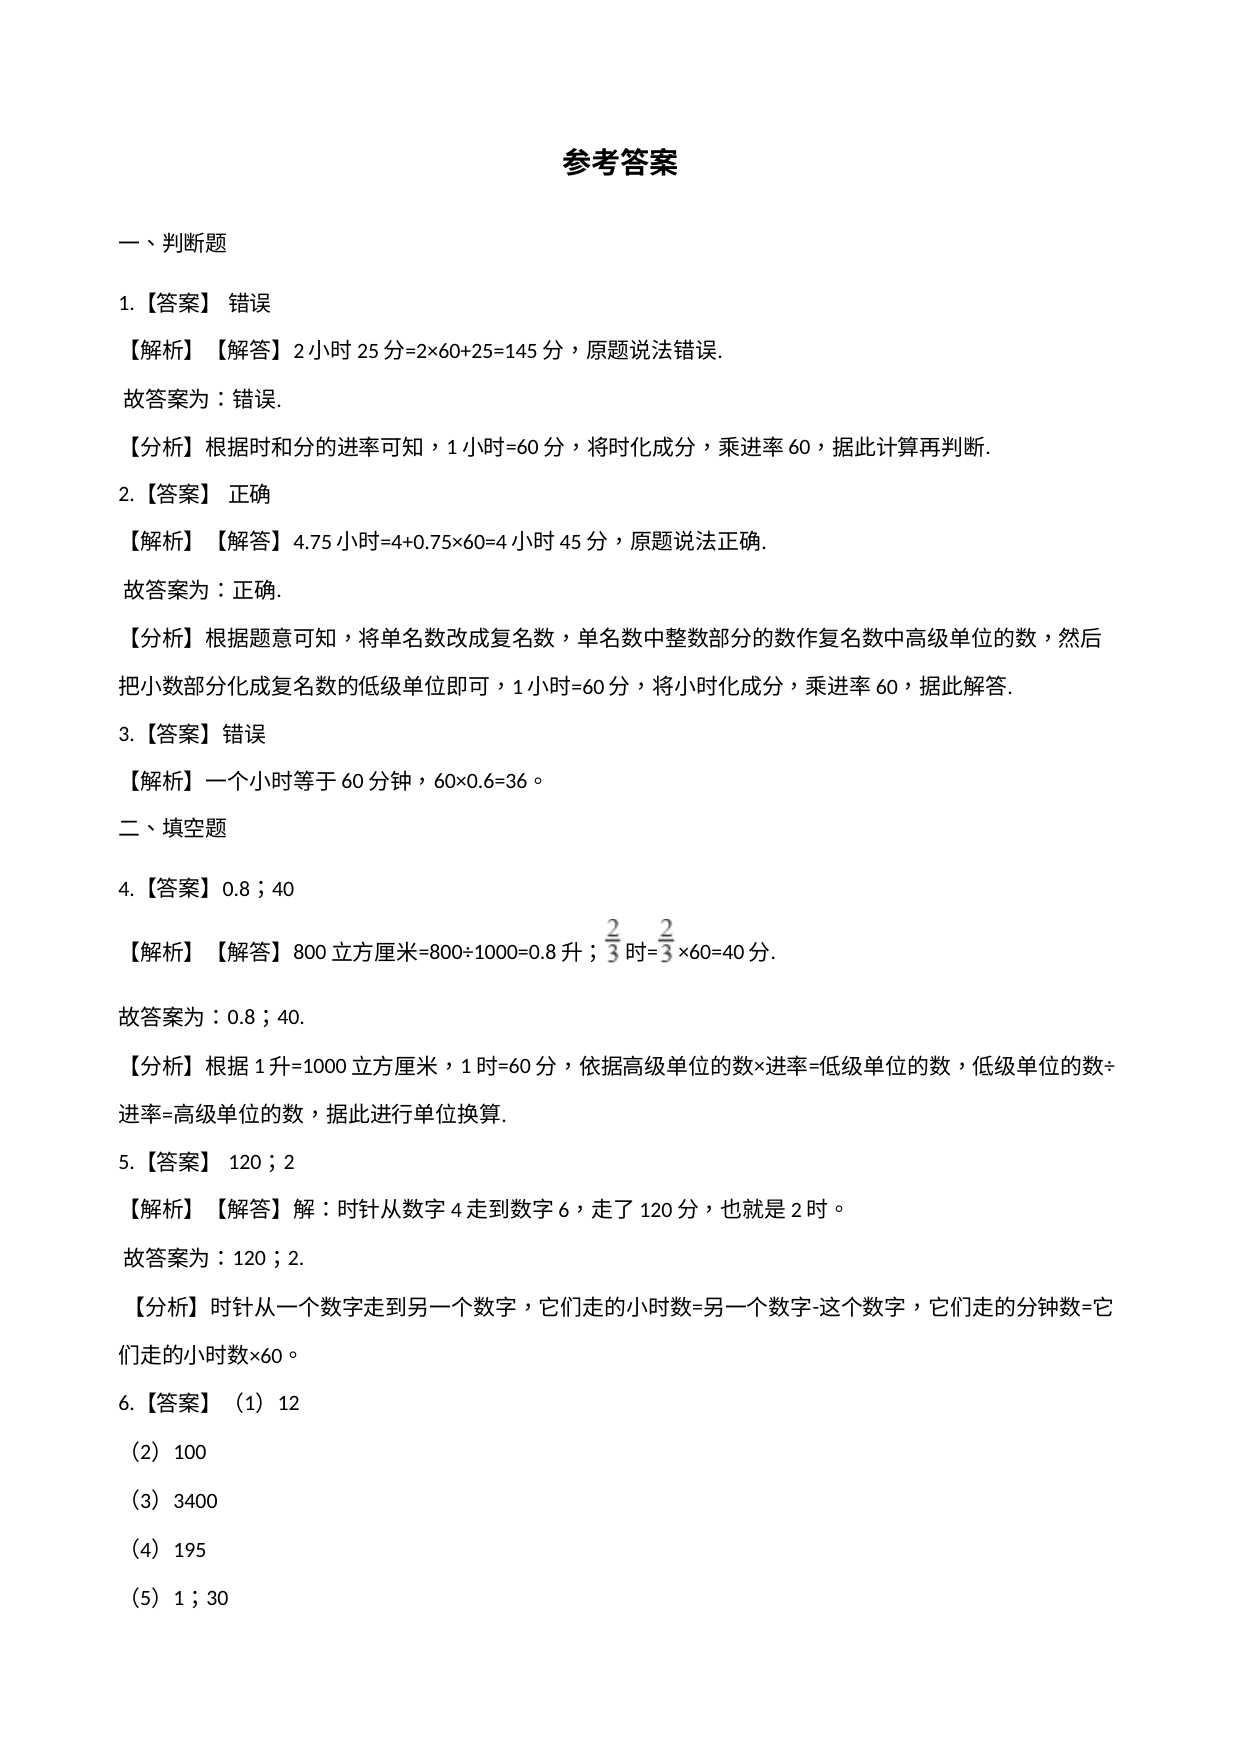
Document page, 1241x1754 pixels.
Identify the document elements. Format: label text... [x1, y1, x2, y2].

text 【解析】【解答】解：时针从数字4走到数字6，走了120分，也就是2时。 故答案为：120；2. 【分析】时针从一个数字走到另一个数字，它们走的小时数=另一个数字-这个数字，它们走的分钟数=它们走的小时数×60。 [118, 1193, 1122, 1372]
text 【分析】根据题意可知，将单名数改成复名数，单名数中整数部分的数作复名数中高级单位的数，然后把小数部分化成复名数的低级单位即可，1小时=60分，将小时化成分，乘进率60，据此解答. [118, 621, 1122, 702]
text 参考答案 [118, 129, 1122, 194]
text 二、填空题 [118, 812, 1122, 844]
text 1.【答案】 错误 [118, 287, 1122, 319]
text 【解析】一个小时等于60分钟，60×0.6=36。 [118, 765, 1122, 797]
text 5.【答案】 120；2 [118, 1146, 1122, 1178]
text 【分析】根据时和分的进率可知，1小时=60分，将时化成分，乘进率60，据此计算再判断. [118, 430, 1122, 463]
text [118, 1387, 1122, 1614]
text 【解析】【解答】4.75小时=4+0.75×60=4小时45分，原题说法正确. 故答案为：正确. [118, 525, 1122, 606]
text 【解析】【解答】2小时25分=2×60+25=145分，原题说法错误. 故答案为：错误. [118, 334, 1122, 415]
text 一、判断题 [118, 227, 1122, 259]
picture [604, 919, 625, 964]
text 【解析】【解答】800立方厘米=800÷1000=0.8升；时=×60=40分. 故答案为：0.8；40. 【分析】根据1升=1000立方厘米，1时=60分，依据高级单位的数×进率=低级单位的数，低级单位的数÷进率=高级单位的数，据此进行单位换算. [118, 919, 1122, 1131]
picture [657, 919, 678, 964]
text 3.【答案】错误 [118, 717, 1122, 750]
text 2.【答案】 正确 [118, 478, 1122, 510]
text 4.【答案】0.8；40 [118, 872, 1122, 904]
